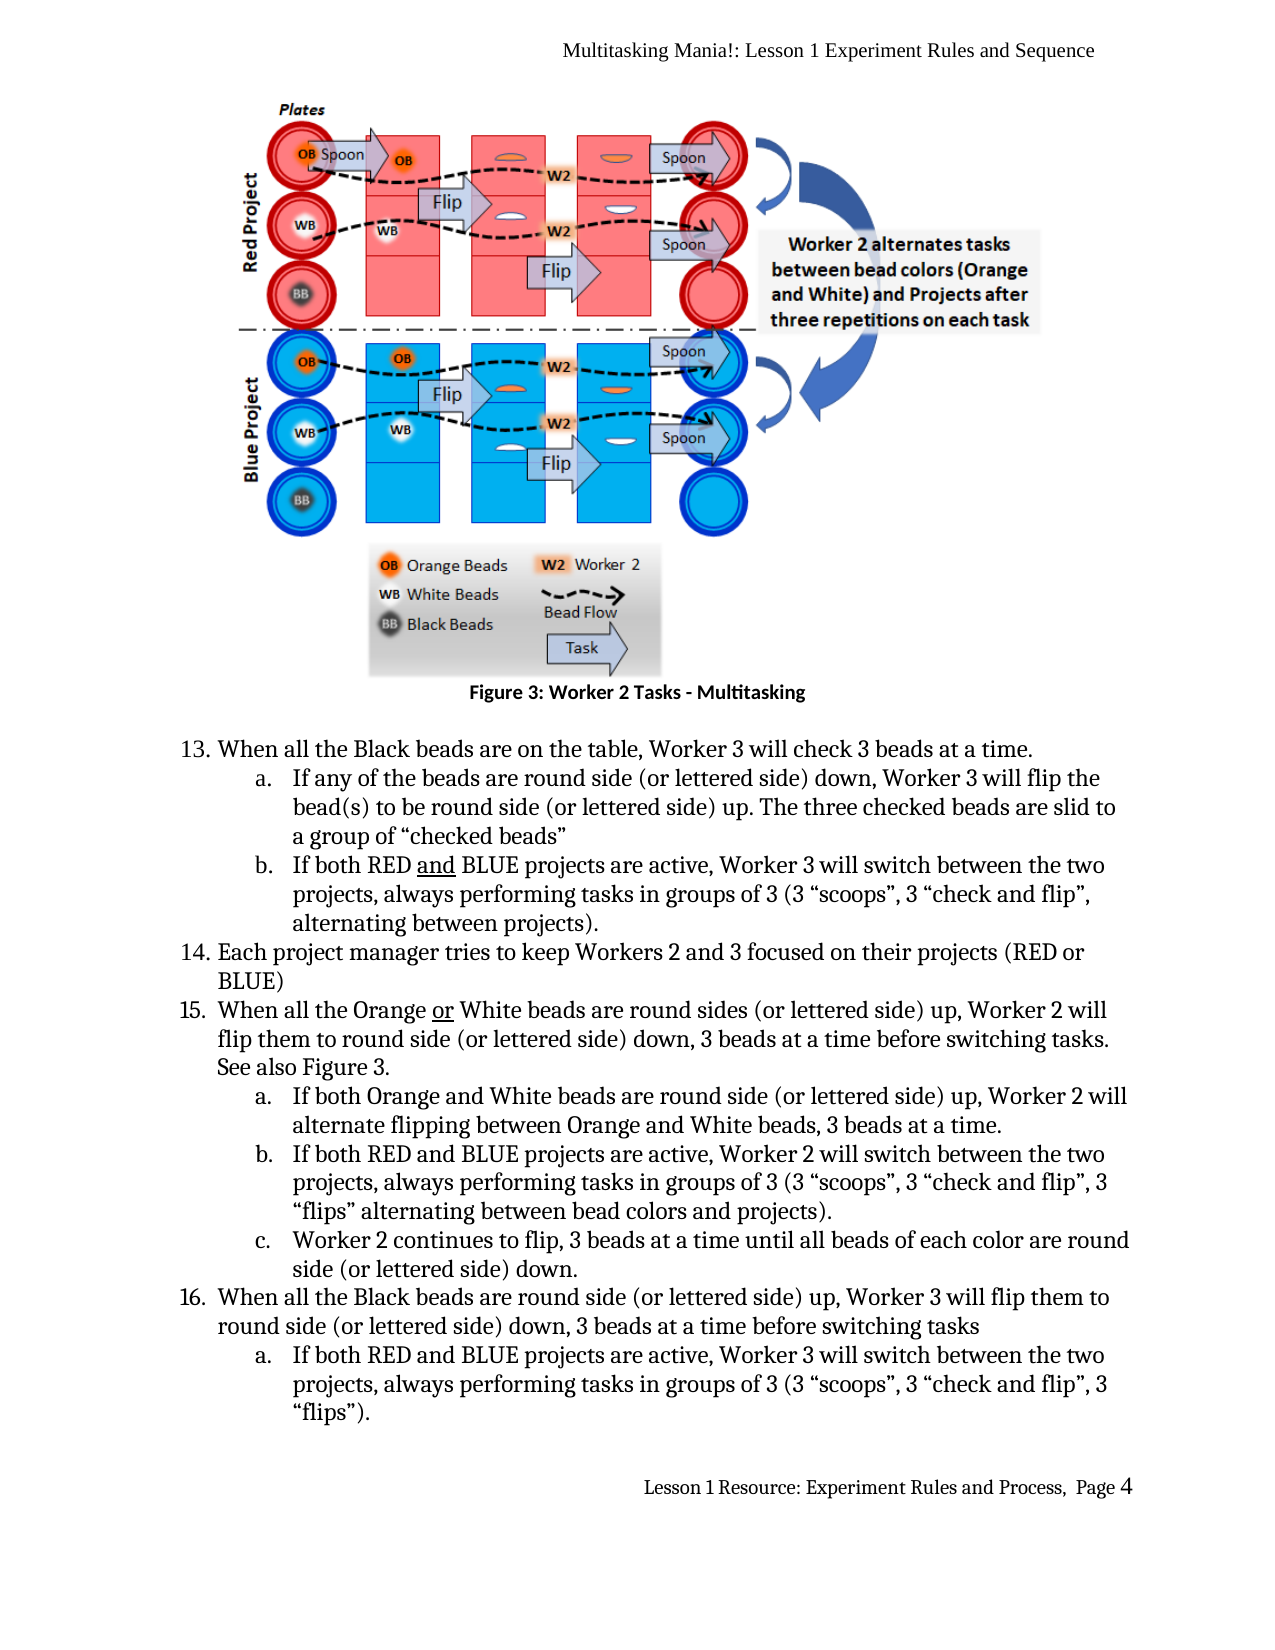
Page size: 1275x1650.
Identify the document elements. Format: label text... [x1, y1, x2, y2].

list If any of the beads are round side (or lettered side) down, Worker 3 will flip the bead(s) to be round side (or lettered side) up. The three checked beads are slid to a group of “checked beads” [255, 763, 1132, 850]
list Each project manager tries to keep Workers 2 and 3 focused on their projects (RED or BLUE) [180, 937, 1132, 996]
text Figure 3: Worker 2 Tasks - Multitasking [142, 679, 1132, 705]
list If both RED and BLUE projects are active, Worker 3 will switch between the two projects, always performing tasks in groups of 3 (3 “scoops”, 3 “check and flip”, 3 “flips”). [255, 1341, 1132, 1427]
picture [230, 93, 1045, 680]
list If both RED and BLUE projects are active, Worker 2 will switch between the two projects, always performing tasks in groups of 3 (3 “scoops”, 3 “check and flip”, 3 “flips” alternating between bead colors and projects). [255, 1139, 1132, 1226]
list When all the Orange or White beads are round sides (or lettered side) up, Worker 2 will flip them to round side (or lettered side) down, 3 beads at a time before switching tasks. See also Figure 3. [180, 996, 1132, 1082]
list When all the Black beads are round side (or lettered side) up, Worker 3 will flip them to round side (or lettered side) down, 3 beads at a time before switching tasks [180, 1283, 1132, 1341]
list If both RED and BLUE projects are active, Worker 3 will switch between the two projects, always performing tasks in groups of 3 (3 “scoops”, 3 “check and flip”, alternating between projects). [255, 850, 1132, 937]
list If both Orange and White beads are round side (or lettered side) up, Worker 2 will alternate flipping between Orange and White beads, 3 beads at a time. [255, 1082, 1132, 1139]
list Worker 2 continues to flip, 3 beads at a time until all beads of each color are round side (or lettered side) down. [255, 1226, 1132, 1283]
list When all the Black beads are on the table, Worker 3 will check 3 beads at a time. [180, 734, 1132, 763]
